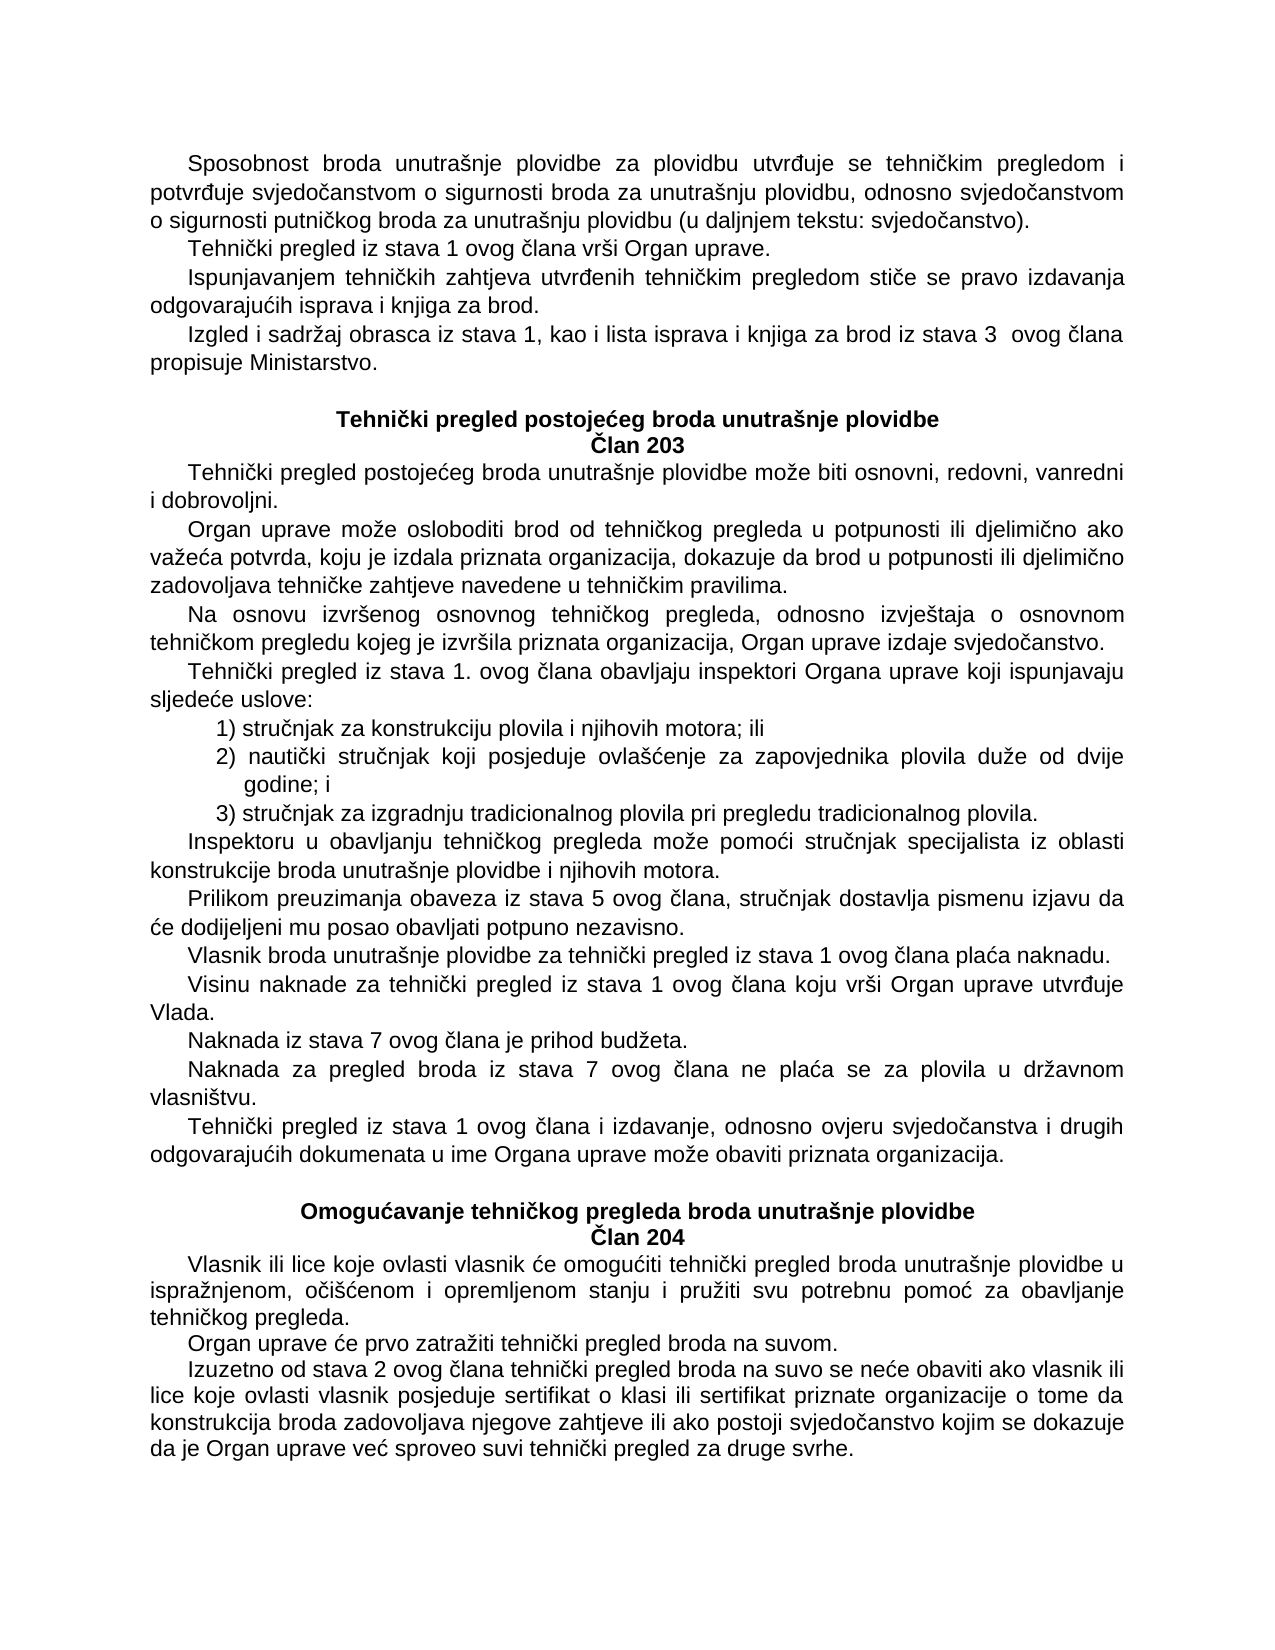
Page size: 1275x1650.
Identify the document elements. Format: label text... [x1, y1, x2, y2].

text 3) stručnjak za izgradnju tradicionalnog plovila pri pregledu tradicionalnog plovila. [216, 800, 1125, 826]
text Tehnički pregled iz stava 1 ovog člana i izdavanje, odnosno ovjeru svjedočanstva i drugih odgovarajućih dokumenata u ime Organa uprave može obaviti priznata organizacija. [150, 1113, 1125, 1167]
text Inspektoru u obavljanju tehničkog pregleda može pomoći stručnjak specijalista iz oblasti konstrukcije broda unutrašnje plovidbe i njihovih motora. [150, 828, 1125, 883]
text Član 204 [150, 1224, 1125, 1251]
text 2) nautički stručnjak koji posjeduje ovlašćenje za zapovjednika plovila duže od dvije godine; i [216, 743, 1125, 798]
text Tehnički pregled postojećeg broda unutrašnje plovidbe može biti osnovni, redovni, vanredni i dobrovoljni. [150, 459, 1125, 513]
text Visinu naknade za tehnički pregled iz stava 1 ovog člana koju vrši Organ uprave utvrđuje Vlada. [150, 971, 1125, 1025]
text Izuzetno od stava 2 ovog člana tehnički pregled broda na suvo se neće obaviti ako vlasnik ili lice koje ovlasti vlasnik posjeduje sertifikat o klasi ili sertifikat priznate organizacije o tome da konstrukcija broda zadovoljava njegove zahtjeve ili ako postoji svjedočanstvo kojim se dokazuje da je Organ uprave već sproveo suvi tehnički pregled za druge svrhe. [150, 1356, 1125, 1462]
text Vlasnik ili lice koje ovlasti vlasnik će omogućiti tehnički pregled broda unutrašnje plovidbe u ispražnjenom, očišćenom i opremljenom stanju i pružiti svu potrebnu pomoć za obavljanje tehničkog pregleda. [150, 1251, 1125, 1330]
text Na osnovu izvršenog osnovnog tehničkog pregleda, odnosno izvještaja o osnovnom tehničkom pregledu kojeg je izvršila priznata organizacija, Organ uprave izdaje svjedočanstvo. [150, 601, 1125, 656]
text 1) stručnjak za konstrukciju plovila i njihovih motora; ili [216, 714, 1125, 741]
text Vlasnik broda unutrašnje plovidbe za tehnički pregled iz stava 1 ovog člana plaća naknadu. [150, 942, 1125, 968]
text Tehnički pregled postojećeg broda unutrašnje plovidbe [150, 406, 1125, 432]
text Naknada za pregled broda iz stava 7 ovog člana ne plaća se za plovila u državnom vlasništvu. [150, 1056, 1125, 1111]
text Organ uprave će prvo zatražiti tehnički pregled broda na suvom. [150, 1330, 1125, 1356]
text Član 203 [150, 432, 1125, 459]
text Organ uprave može osloboditi brod od tehničkog pregleda u potpunosti ili djelimično ako važeća potvrda, koju je izdala priznata organizacija, dokazuje da brod u potpunosti ili djelimično zadovoljava tehničke zahtjeve navedene u tehničkim pravilima. [150, 516, 1125, 599]
text Tehnički pregled iz stava 1. ovog člana obavljaju inspektori Organa uprave koji ispunjavaju sljedeće uslove: [150, 658, 1125, 712]
text Izgled i sadržaj obrasca iz stava 1, kao i lista isprava i knjiga za brod iz stava 3 ovog člana propisuje Ministarstvo. [150, 321, 1125, 375]
text Tehnički pregled iz stava 1 ovog člana vrši Organ uprave. [150, 235, 1125, 262]
text Sposobnost broda unutrašnje plovidbe za plovidbu utvrđuje se tehničkim pregledom i potvrđuje svjedočanstvom o sigurnosti broda za unutrašnju plovidbu, odnosno svjedočanstvom o sigurnosti putničkog broda za unutrašnju plovidbu (u daljnjem tekstu: svjedočanstvo). [150, 150, 1125, 233]
text Ispunjavanjem tehničkih zahtjeva utvrđenih tehničkim pregledom stiče se pravo izdavanja odgovarajućih isprava i knjiga za brod. [150, 264, 1125, 318]
text Naknada iz stava 7 ovog člana je prihod budžeta. [150, 1027, 1125, 1054]
text Omogućavanje tehničkog pregleda broda unutrašnje plovidbe [150, 1198, 1125, 1224]
text Prilikom preuzimanja obaveza iz stava 5 ovog člana, stručnjak dostavlja pismenu izjavu da će dodijeljeni mu posao obavljati potpuno nezavisno. [150, 885, 1125, 940]
